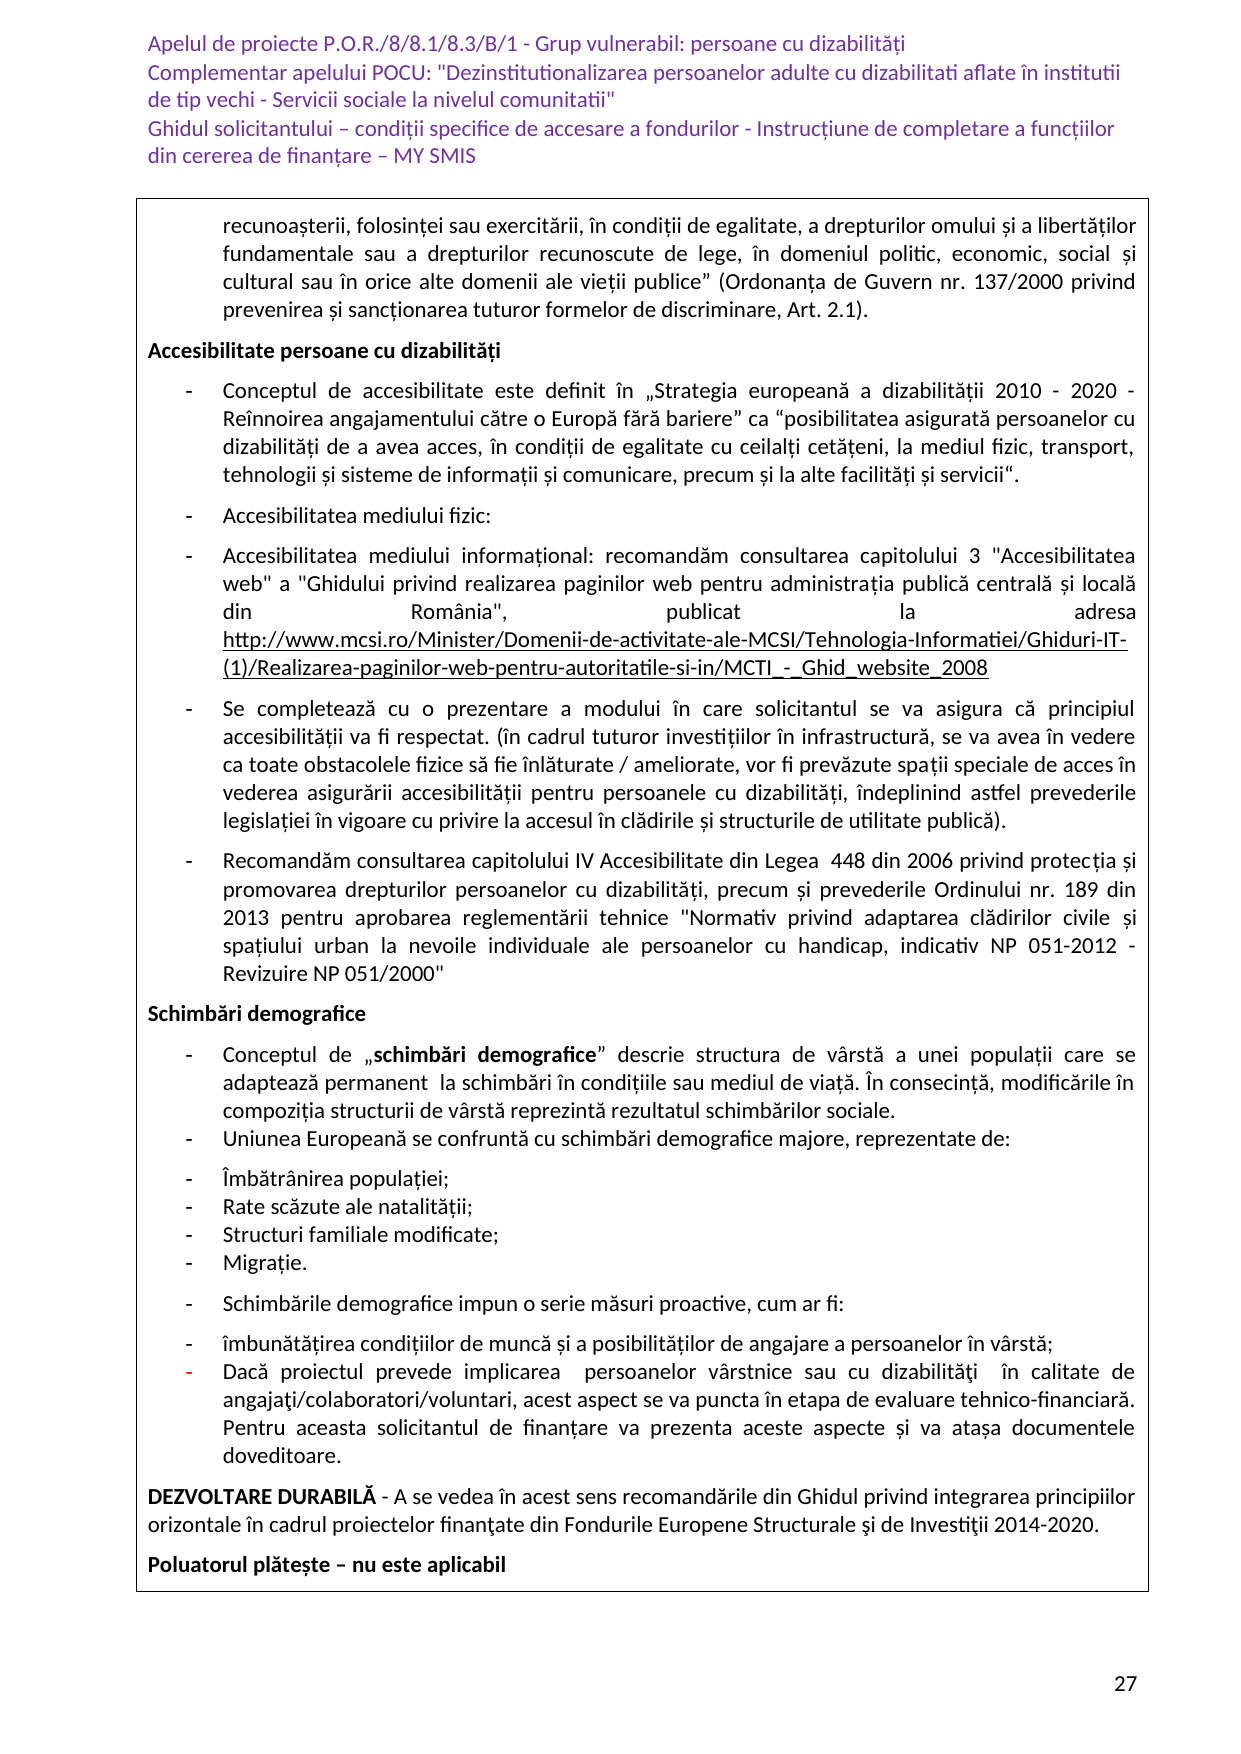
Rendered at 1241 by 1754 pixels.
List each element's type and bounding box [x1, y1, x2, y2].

table_header [137, 199, 1148, 1591]
